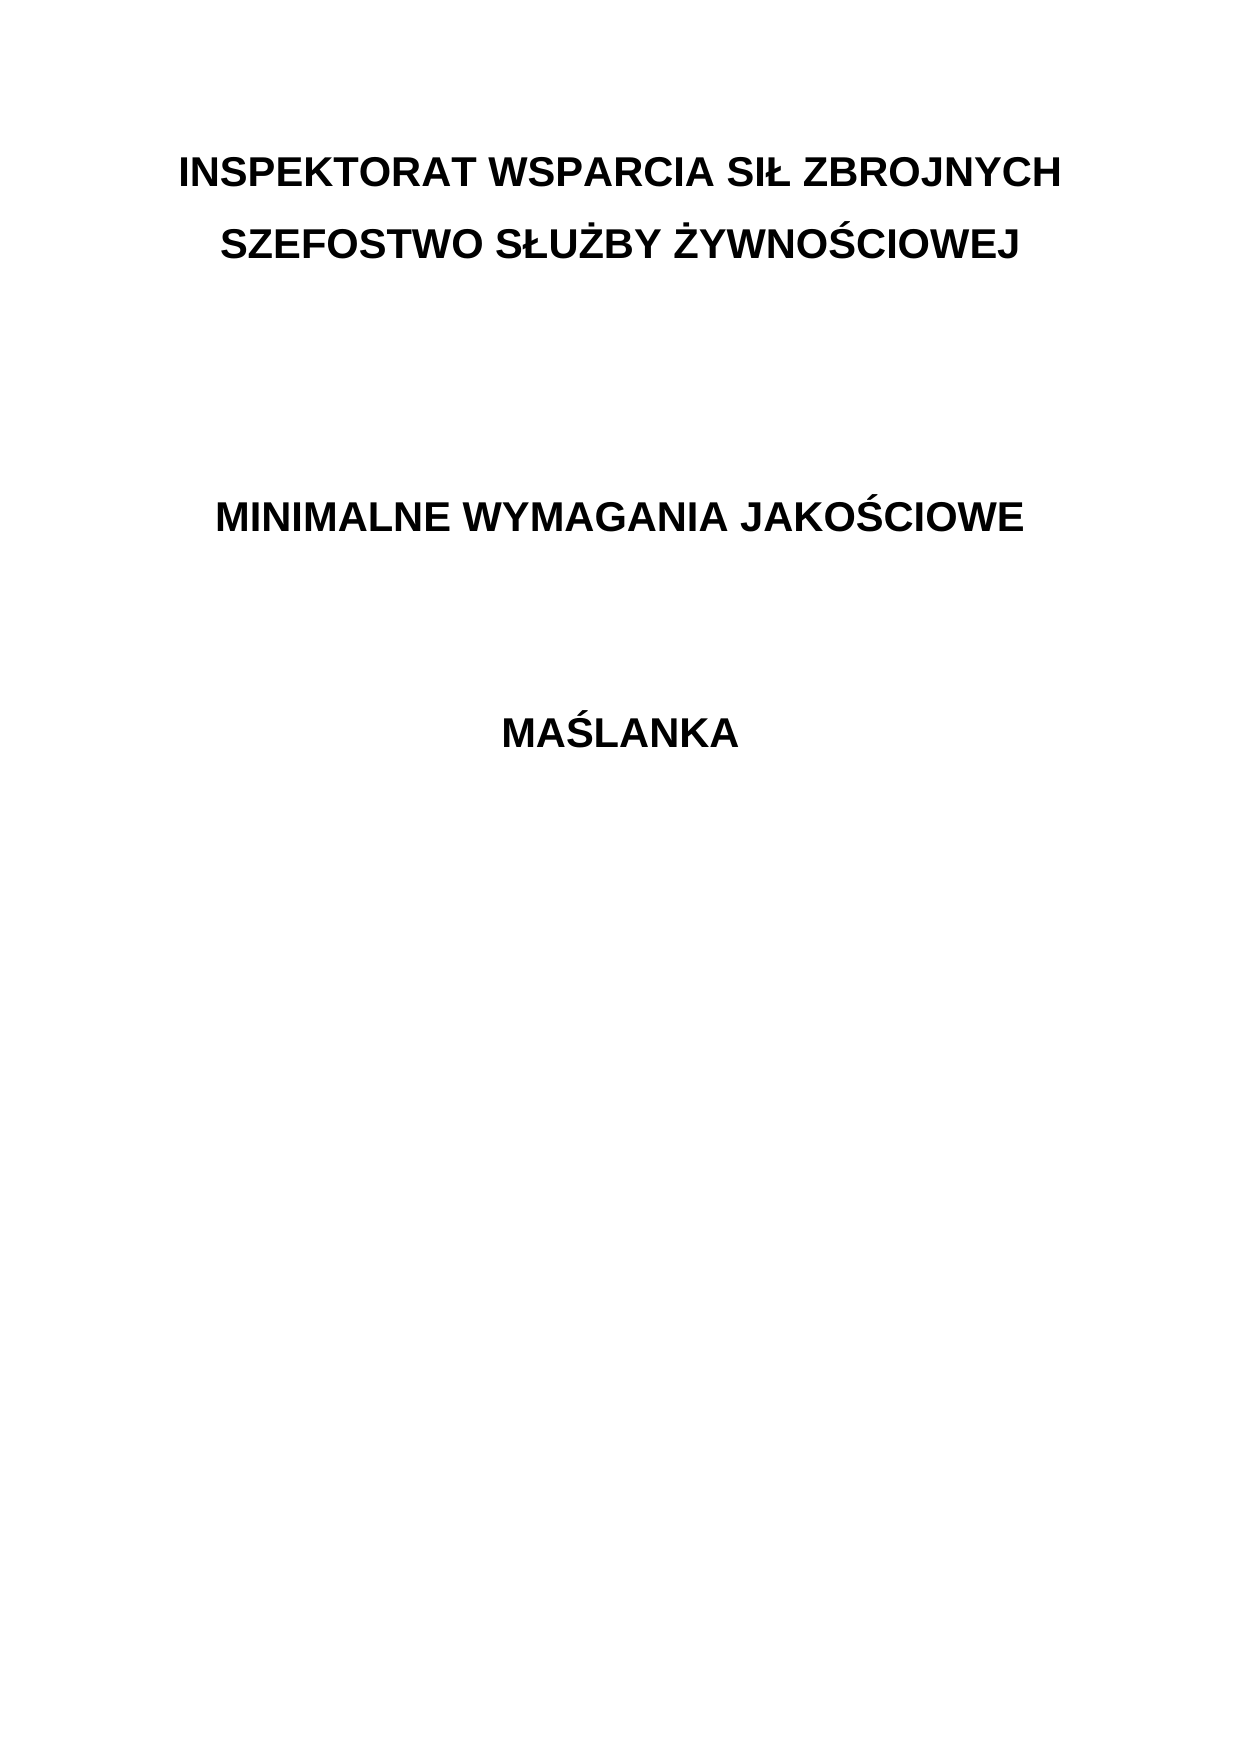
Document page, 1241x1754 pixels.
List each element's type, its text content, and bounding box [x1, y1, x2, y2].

text maślanka [148, 708, 1092, 756]
text SZEFOSTWO SŁUŻBY ŻYWNOŚCIOWEJ [148, 219, 1092, 267]
text minimalne wymagania jakościowe [148, 493, 1092, 541]
text INSPEKTORAT WSPARCIA SIŁ ZBROJNYCH [148, 148, 1092, 196]
